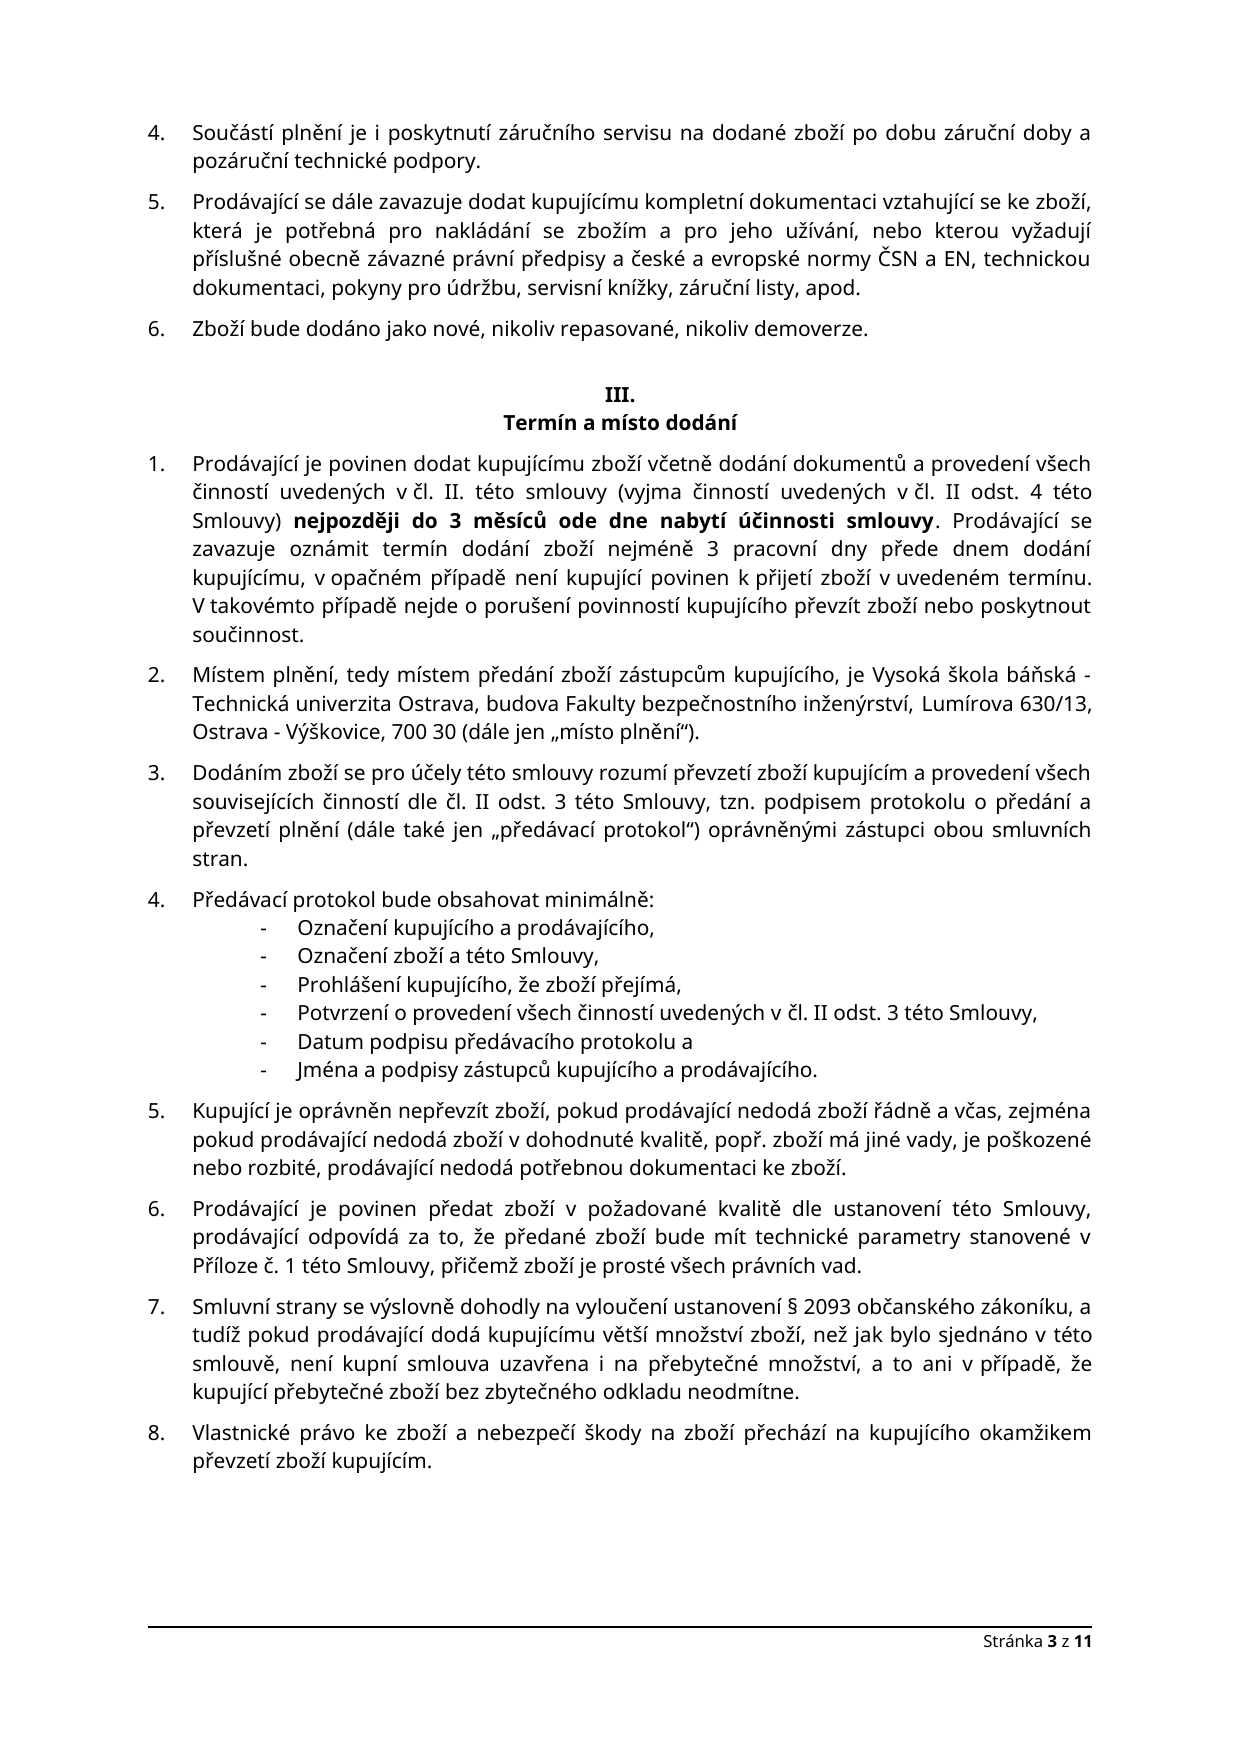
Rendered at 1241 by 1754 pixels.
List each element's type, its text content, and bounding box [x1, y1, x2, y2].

list Místem plnění, tedy místem předání zboží zástupcům kupujícího, je Vysoká škola báňská - Technická univerzita Ostrava, budova Fakulty bezpečnostního inženýrství, Lumírova 630/13, Ostrava - Výškovice, 700 30 (dále jen „místo plnění“). [148, 661, 1092, 746]
text III. [148, 380, 1092, 408]
list Prodávající se dále zavazuje dodat kupujícímu kompletní dokumentaci vztahující se ke zboží, která je potřebná pro nakládání se zbožím a pro jeho užívání, nebo kterou vyžadují příslušné obecně závazné právní předpisy a české a evropské normy ČSN a EN, technickou dokumentaci, pokyny pro údržbu, servisní knížky, záruční listy, apod. [148, 187, 1092, 301]
list Označení zboží a této Smlouvy, [260, 942, 1092, 970]
list Datum podpisu předávacího protokolu a [260, 1027, 1092, 1055]
list Prohlášení kupujícího, že zboží přejímá, [260, 970, 1092, 998]
text Termín a místo dodání [148, 408, 1092, 437]
list Potvrzení o provedení všech činností uvedených v čl. II odst. 3 této Smlouvy, [260, 998, 1092, 1027]
list Prodávající je povinen dodat kupujícímu zboží včetně dodání dokumentů a provedení všech činností uvedených v čl. II. této smlouvy (vyjma činností uvedených v čl. II odst. 4 této Smlouvy) nejpozději do 3 měsíců ode dne nabytí účinnosti smlouvy. Prodávající se zavazuje oznámit termín dodání zboží nejméně 3 pracovní dny přede dnem dodání kupujícímu, v opačném případě není kupující povinen k přijetí zboží v uvedeném termínu. V takovémto případě nejde o porušení povinností kupujícího převzít zboží nebo poskytnout součinnost. [148, 449, 1092, 648]
list Dodáním zboží se pro účely této smlouvy rozumí převzetí zboží kupujícím a provedení všech souvisejících činností dle čl. II odst. 3 této Smlouvy, tzn. podpisem protokolu o předání a převzetí plnění (dále také jen „předávací protokol“) oprávněnými zástupci obou smluvních stran. [148, 758, 1092, 872]
list Označení kupujícího a prodávajícího, [260, 913, 1092, 942]
list Zboží bude dodáno jako nové, nikoliv repasované, nikoliv demoverze. [148, 314, 1092, 342]
list Smluvní strany se výslovně dohodly na vyloučení ustanovení § 2093 občanského zákoníku, a tudíž pokud prodávající dodá kupujícímu větší množství zboží, než jak bylo sjednáno v této smlouvě, není kupní smlouva uzavřena i na přebytečné množství, a to ani v případě, že kupující přebytečné zboží bez zbytečného odkladu neodmítne. [148, 1292, 1092, 1406]
list Součástí plnění je i poskytnutí záručního servisu na dodané zboží po dobu záruční doby a pozáruční technické podpory. [148, 118, 1092, 175]
list Jména a podpisy zástupců kupujícího a prodávajícího. [260, 1055, 1092, 1084]
list Vlastnické právo ke zboží a nebezpečí škody na zboží přechází na kupujícího okamžikem převzetí zboží kupujícím. [148, 1418, 1092, 1475]
list Předávací protokol bude obsahovat minimálně: [148, 885, 1092, 913]
list Kupující je oprávněn nepřevzít zboží, pokud prodávající nedodá zboží řádně a včas, zejména pokud prodávající nedodá zboží v dohodnuté kvalitě, popř. zboží má jiné vady, je poškozené nebo rozbité, prodávající nedodá potřebnou dokumentaci ke zboží. [148, 1096, 1092, 1182]
list Prodávající je povinen předat zboží v požadované kvalitě dle ustanovení této Smlouvy, prodávající odpovídá za to, že předané zboží bude mít technické parametry stanovené v Příloze č. 1 této Smlouvy, přičemž zboží je prosté všech právních vad. [148, 1194, 1092, 1279]
